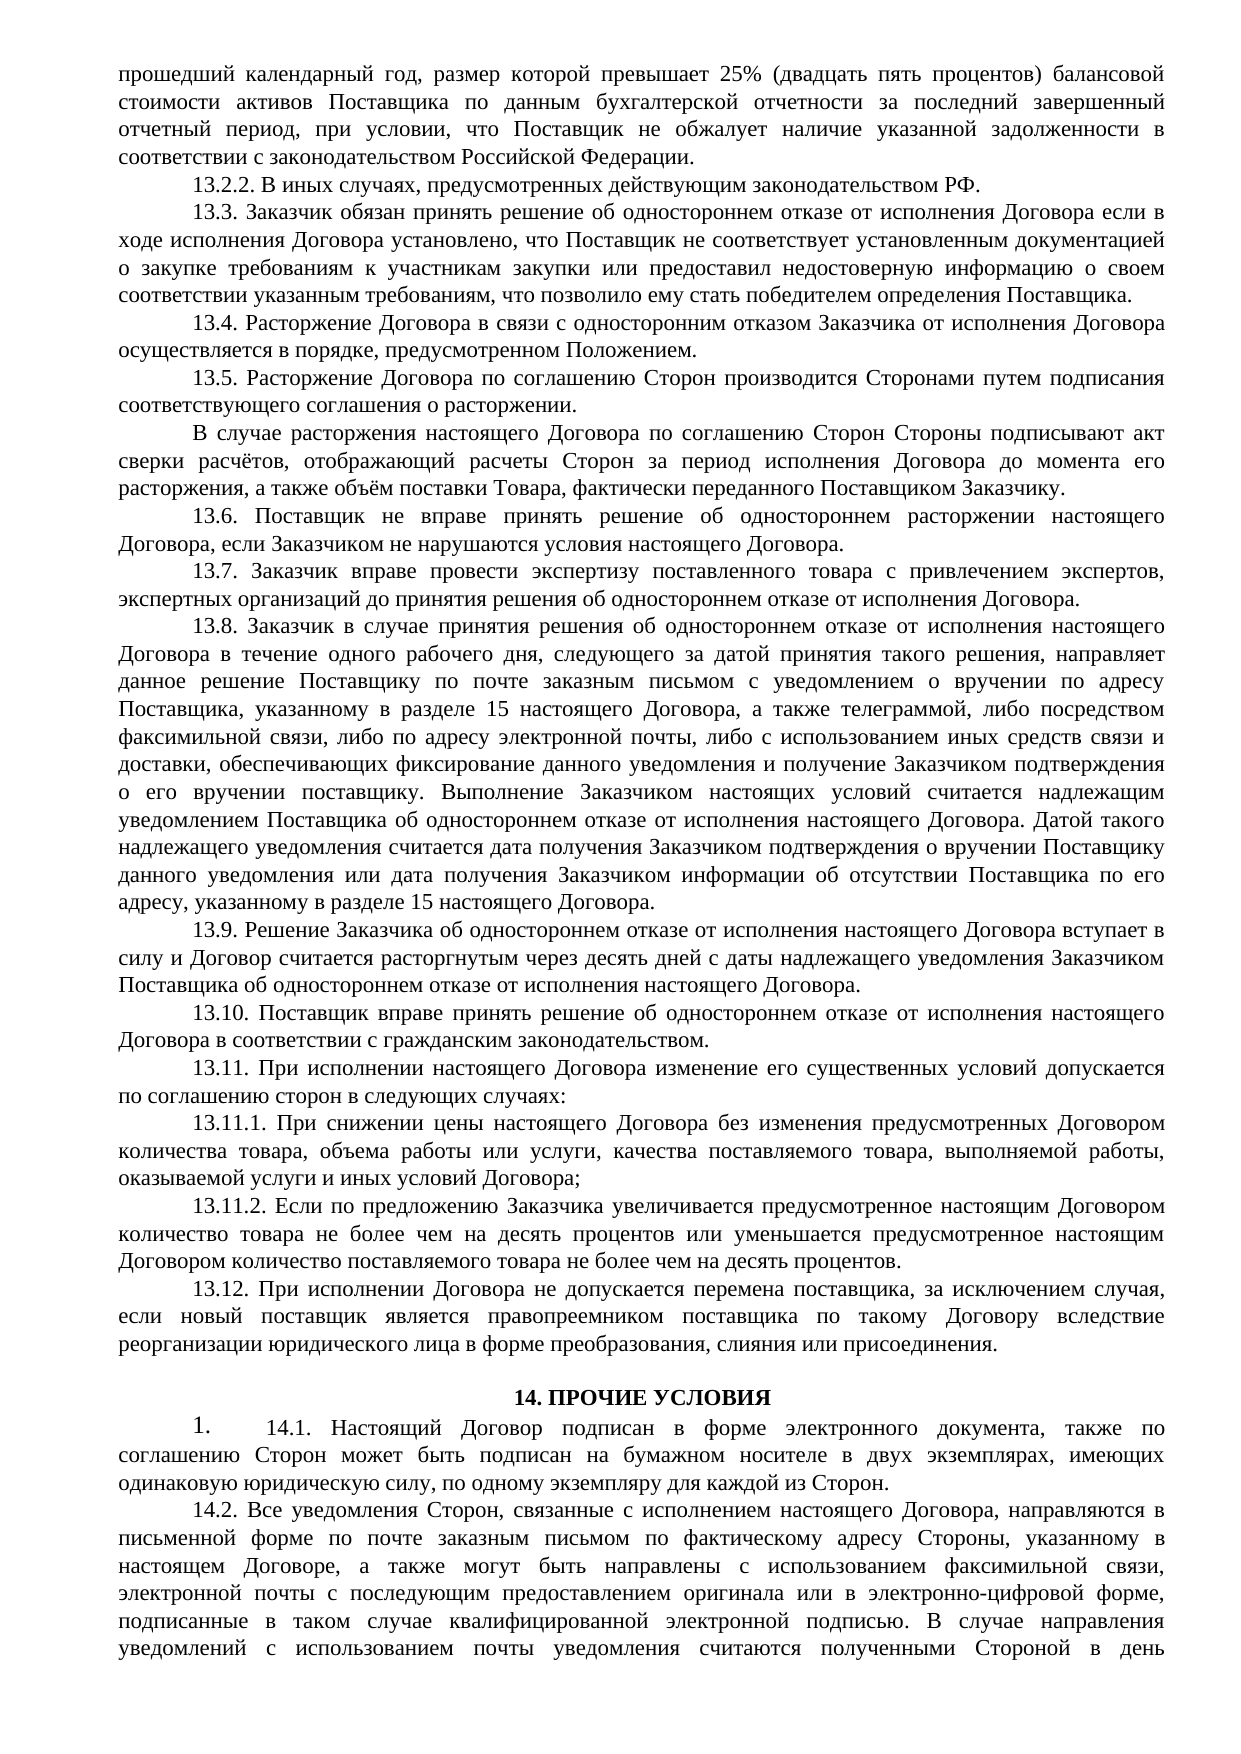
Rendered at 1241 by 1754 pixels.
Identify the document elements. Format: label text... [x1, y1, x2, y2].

text 13.5. Расторжение Договора по соглашению Сторон производится Сторонами путем подписания соответствующего соглашения о расторжении. [118, 363, 1167, 418]
text 13.11.2. Если по предложению Заказчика увеличивается предусмотренное настоящим Договором количество товара не более чем на десять процентов или уменьшается предусмотренное настоящим Договором количество поставляемого товара не более чем на десять процентов. [118, 1191, 1167, 1274]
text 13.12. При исполнении Договора не допускается перемена поставщика, за исключением случая, если новый поставщик является правопреемником поставщика по такому Договору вследствие реорганизации юридического лица в форме преобразования, слияния или присоединения. [118, 1274, 1167, 1356]
text В случае расторжения настоящего Договора по соглашению Сторон Стороны подписывают акт сверки расчётов, отображающий расчеты Сторон за период исполнения Договора до момента его расторжения, а также объём поставки Товара, фактически переданного Поставщиком Заказчику. [118, 418, 1167, 501]
text 13.8. Заказчик в случае принятия решения об одностороннем отказе от исполнения настоящего Договора в течение одного рабочего дня, следующего за датой принятия такого решения, направляет данное решение Поставщику по почте заказным письмом с уведомлением о вручении по адресу Поставщика, указанному в разделе 15 настоящего Договора, а также телеграммой, либо посредством факсимильной связи, либо по адресу электронной почты, либо с использованием иных средств связи и доставки, обеспечивающих фиксирование данного уведомления и получение Заказчиком подтверждения о его вручении поставщику. Выполнение Заказчиком настоящих условий считается надлежащим уведомлением Поставщика об одностороннем отказе от исполнения настоящего Договора. Датой такого надлежащего уведомления считается дата получения Заказчиком подтверждения о вручении Поставщику данного уведомления или дата получения Заказчиком информации об отсутствии Поставщика по его адресу, указанному в разделе 15 настоящего Договора. [118, 611, 1167, 915]
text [118, 59, 1167, 169]
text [118, 1495, 1167, 1661]
text 14. ПРОЧИЕ УСЛОВИЯ [118, 1383, 1167, 1410]
text 13.4. Расторжение Договора в связи с односторонним отказом Заказчика от исполнения Договора осуществляется в порядке, предусмотренном Положением. [118, 307, 1167, 363]
text 13.9. Решение Заказчика об одностороннем отказе от исполнения настоящего Договора вступает в силу и Договор считается расторгнутым через десять дней с даты надлежащего уведомления Заказчиком Поставщика об одностороннем отказе от исполнения настоящего Договора. [118, 915, 1167, 998]
text 13.11.1. При снижении цены настоящего Договора без изменения предусмотренных Договором количества товара, объема работы или услуги, качества поставляемого товара, выполняемой работы, оказываемой услуги и иных условий Договора; [118, 1108, 1167, 1191]
text 13.10. Поставщик вправе принять решение об одностороннем отказе от исполнения настоящего Договора в соответствии с гражданским законодательством. [118, 998, 1167, 1053]
text 13.6. Поставщик не вправе принять решение об одностороннем расторжении настоящего Договора, если Заказчиком не нарушаются условия настоящего Договора. [118, 501, 1167, 556]
text 13.11. При исполнении настоящего Договора изменение его существенных условий допускается по соглашению сторон в следующих случаях: [118, 1053, 1167, 1108]
text 13.7. Заказчик вправе провести экспертизу поставленного товара с привлечением экспертов, экспертных организаций до принятия решения об одностороннем отказе от исполнения Договора. [118, 556, 1167, 611]
list 14.1. Настоящий Договор подписан в форме электронного документа, также по соглашению Сторон может быть подписан на бумажном носителе в двух экземплярах, имеющих одинаковую юридическую силу, по одному экземпляру для каждой из Сторон. [118, 1410, 1167, 1495]
text 13.3. Заказчик обязан принять решение об одностороннем отказе от исполнения Договора если в ходе исполнения Договора установлено, что Поставщик не соответствует установленным документацией о закупке требованиям к участникам закупки или предоставил недостоверную информацию о своем соответствии указанным требованиям, что позволило ему стать победителем определения Поставщика. [118, 197, 1167, 307]
text 13.2.2. В иных случаях, предусмотренных действующим законодательством РФ. [118, 169, 1167, 197]
